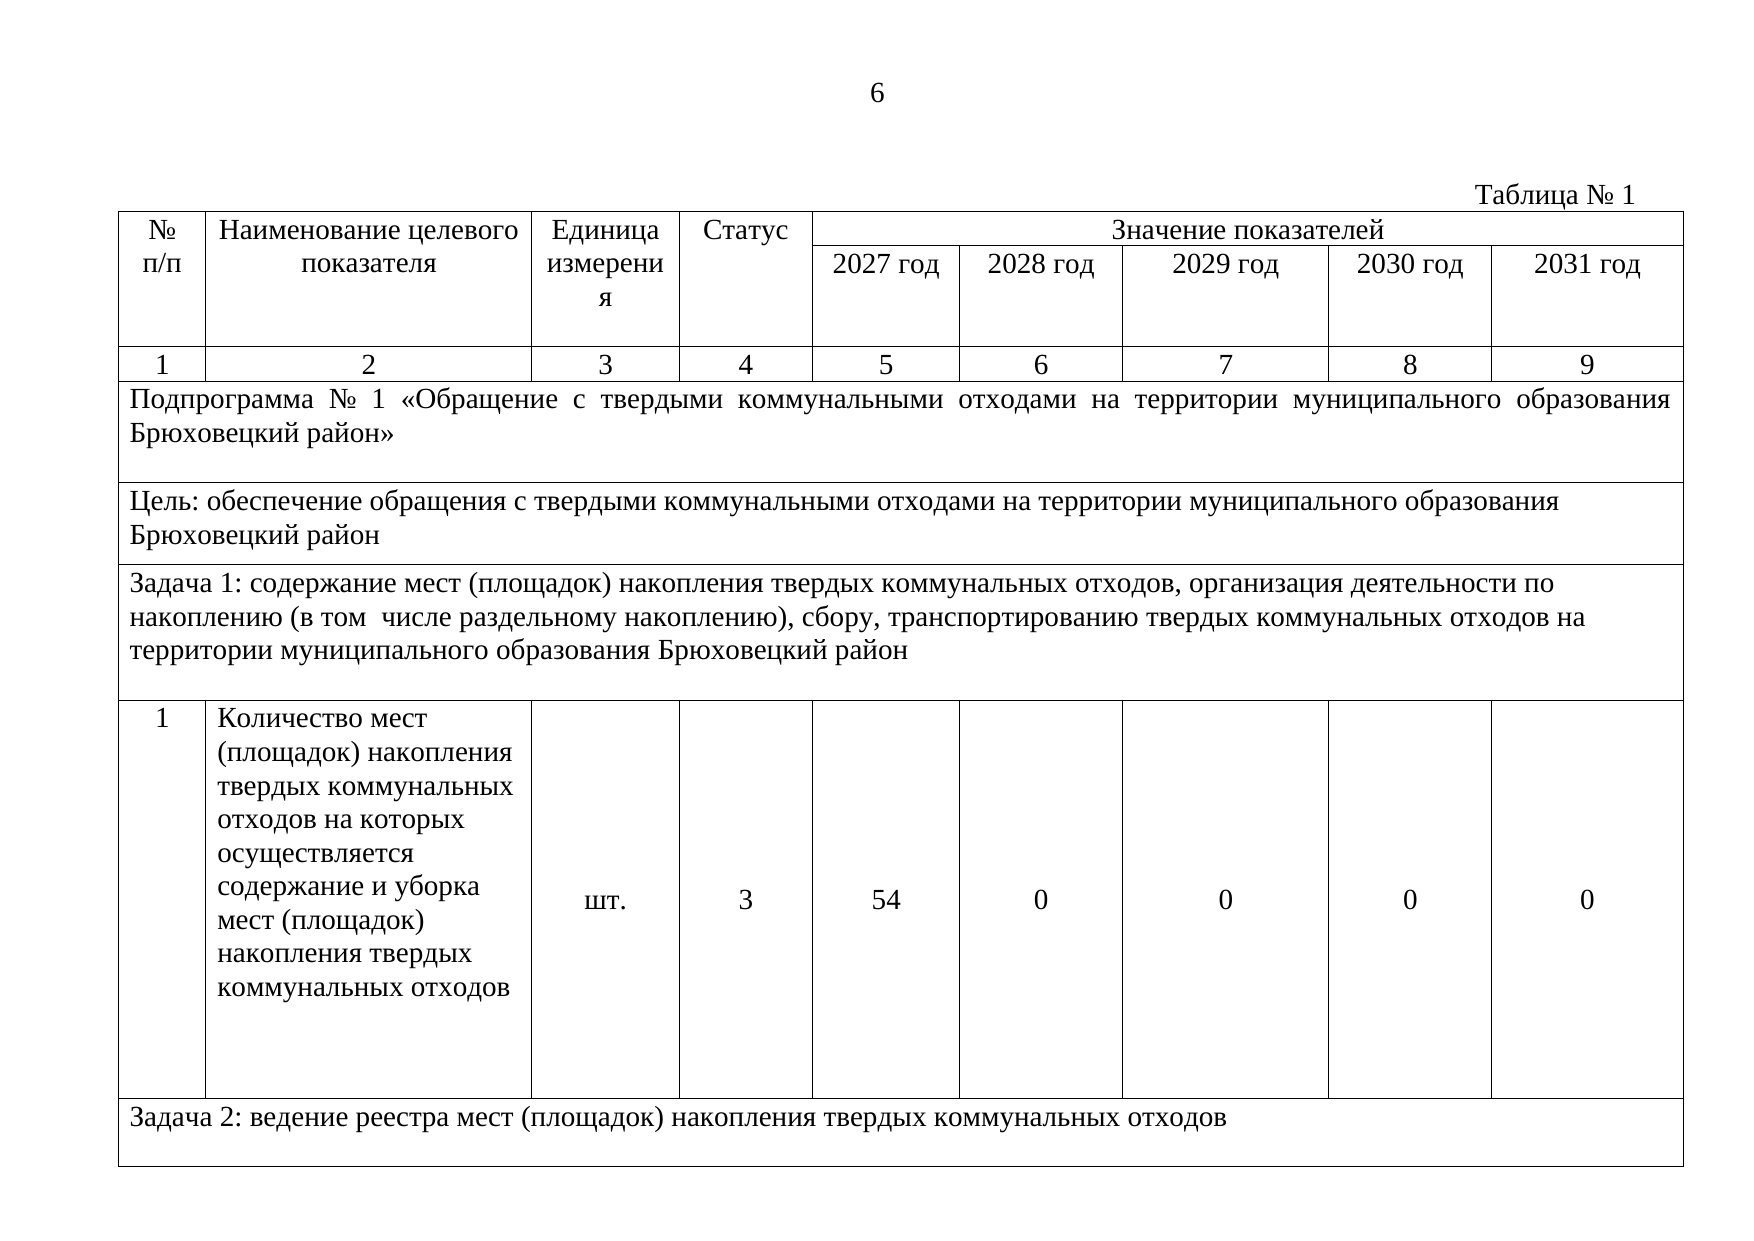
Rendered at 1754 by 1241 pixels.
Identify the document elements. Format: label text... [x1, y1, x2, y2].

table_cell 3 [532, 347, 679, 381]
table_cell 4 [680, 347, 812, 381]
table_header № п/п [119, 212, 205, 346]
table_cell 9 [1492, 347, 1683, 381]
text Таблица № 1 [118, 177, 1636, 211]
table_cell 2030 год [1329, 246, 1491, 346]
table_cell 5 [813, 347, 959, 381]
table_header Статус [680, 212, 812, 346]
table_cell 0 [1329, 701, 1491, 1098]
table_cell 54 [813, 701, 959, 1098]
table_cell Количество мест (площадок) накопления твердых коммунальных отходов на которых осуществляется содержание и уборка мест (площадок) накопления твердых коммунальных отходов [206, 701, 531, 1098]
table_cell 6 [960, 347, 1122, 381]
table_header Единица измерения [532, 212, 679, 346]
table_cell Подпрограмма № 1 «Обращение с твердыми коммунальными отходами на территории муниципального образования Брюховецкий район» [119, 382, 1683, 482]
table_cell Задача 1: содержание мест (площадок) накопления твердых коммунальных отходов, организация деятельности по накоплению (в том числе раздельному накоплению), сбору, транспортированию твердых коммунальных отходов на территории муниципального образования Брюховецкий район [119, 565, 1683, 699]
table_cell шт. [532, 701, 679, 1098]
table_cell 2031 год [1492, 246, 1683, 346]
table_header Наименование целевого показателя [206, 212, 531, 346]
table_cell Задача 2: ведение реестра мест (площадок) накопления твердых коммунальных отходов [119, 1099, 1683, 1166]
table_cell 0 [960, 701, 1122, 1098]
table_cell 7 [1123, 347, 1328, 381]
table_cell 1 [119, 701, 205, 1098]
table_cell 2 [206, 347, 531, 381]
table_cell Цель: обеспечение обращения с твердыми коммунальными отходами на территории муниципального образования Брюховецкий район [119, 483, 1683, 564]
table_cell 0 [1123, 701, 1328, 1098]
table_header Значение показателей [813, 212, 1683, 245]
table_cell 0 [1492, 701, 1683, 1098]
table_cell 2027 год [813, 246, 959, 346]
table_cell 8 [1329, 347, 1491, 381]
table_cell 2028 год [960, 246, 1122, 346]
table_cell 2029 год [1123, 246, 1328, 346]
table_cell 3 [680, 701, 812, 1098]
table_cell 1 [119, 347, 205, 381]
